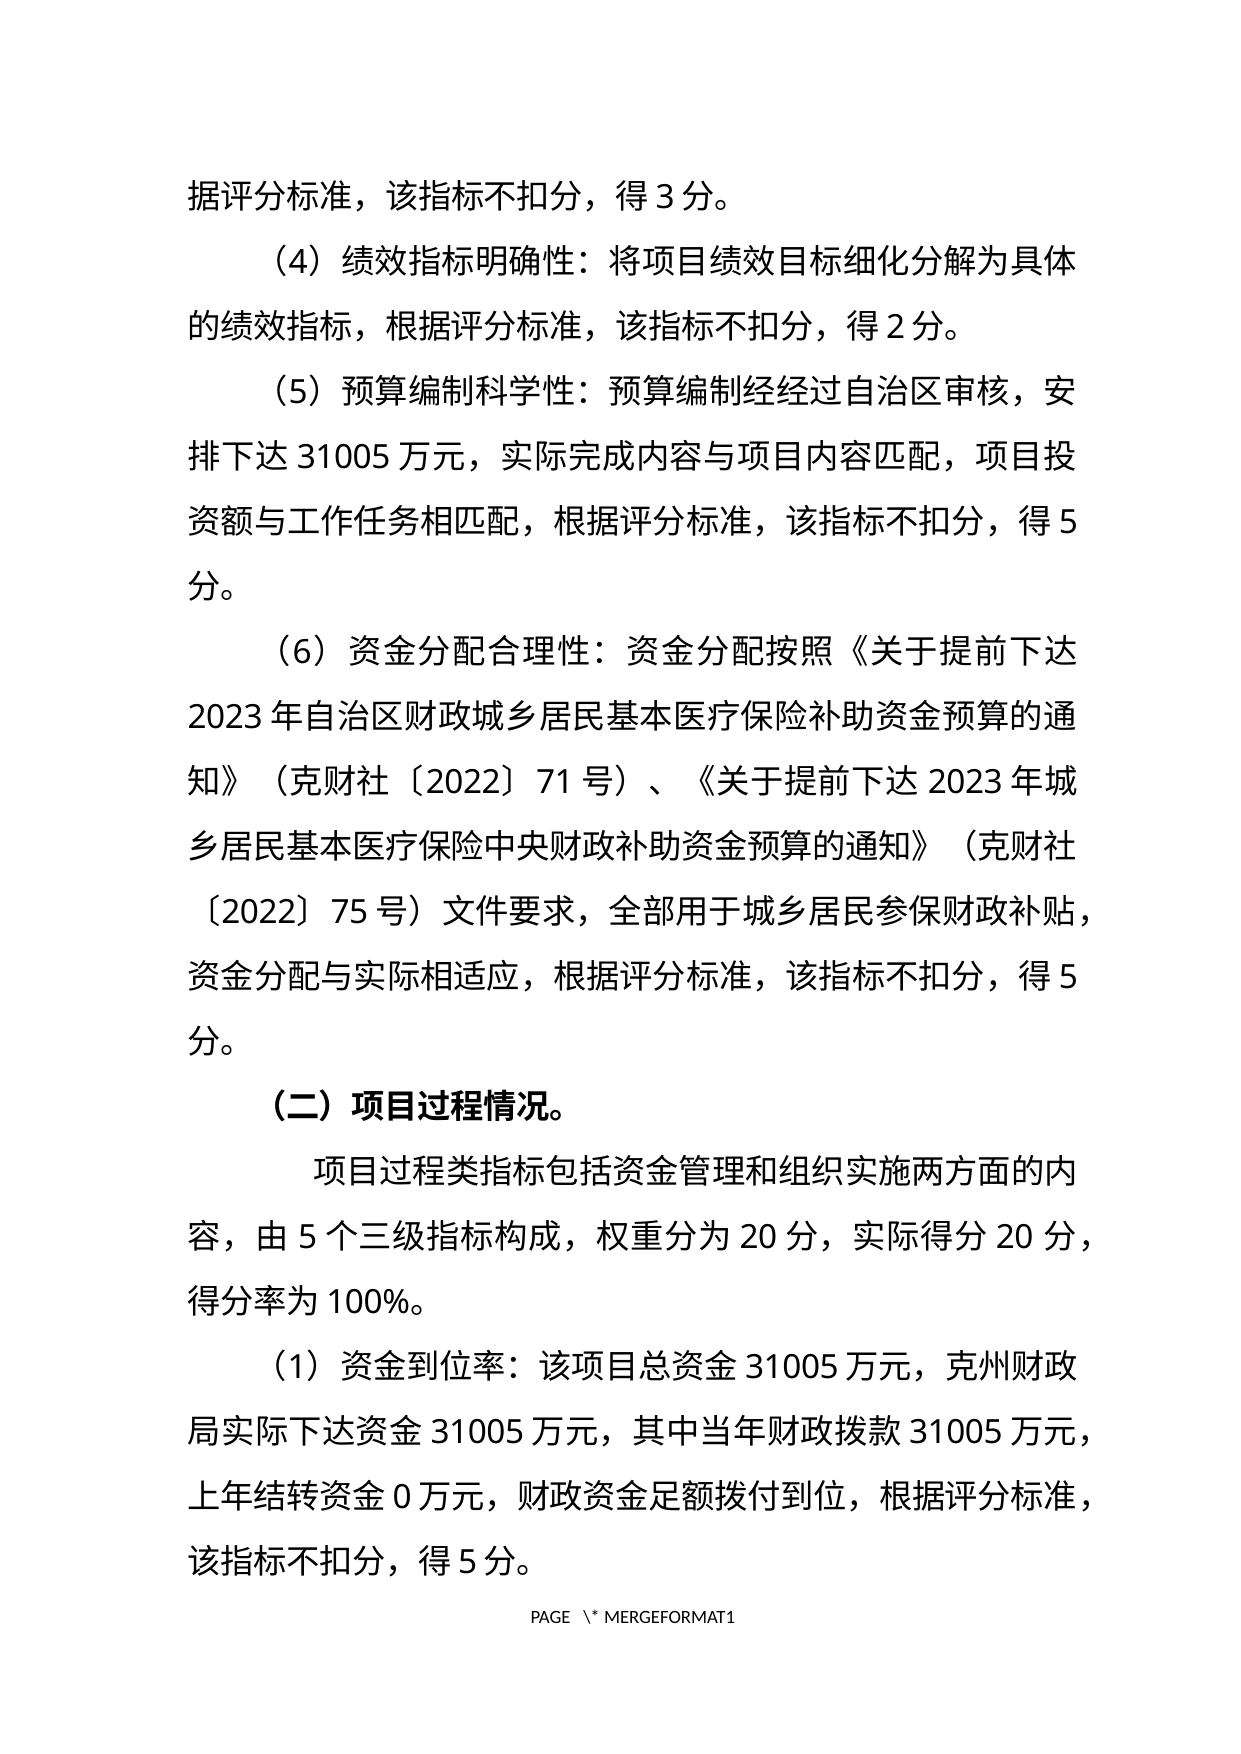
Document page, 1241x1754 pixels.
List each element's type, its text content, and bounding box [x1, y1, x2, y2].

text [187, 1137, 1078, 1592]
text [187, 162, 1078, 1072]
text （二）项目过程情况。 [187, 1072, 1078, 1137]
